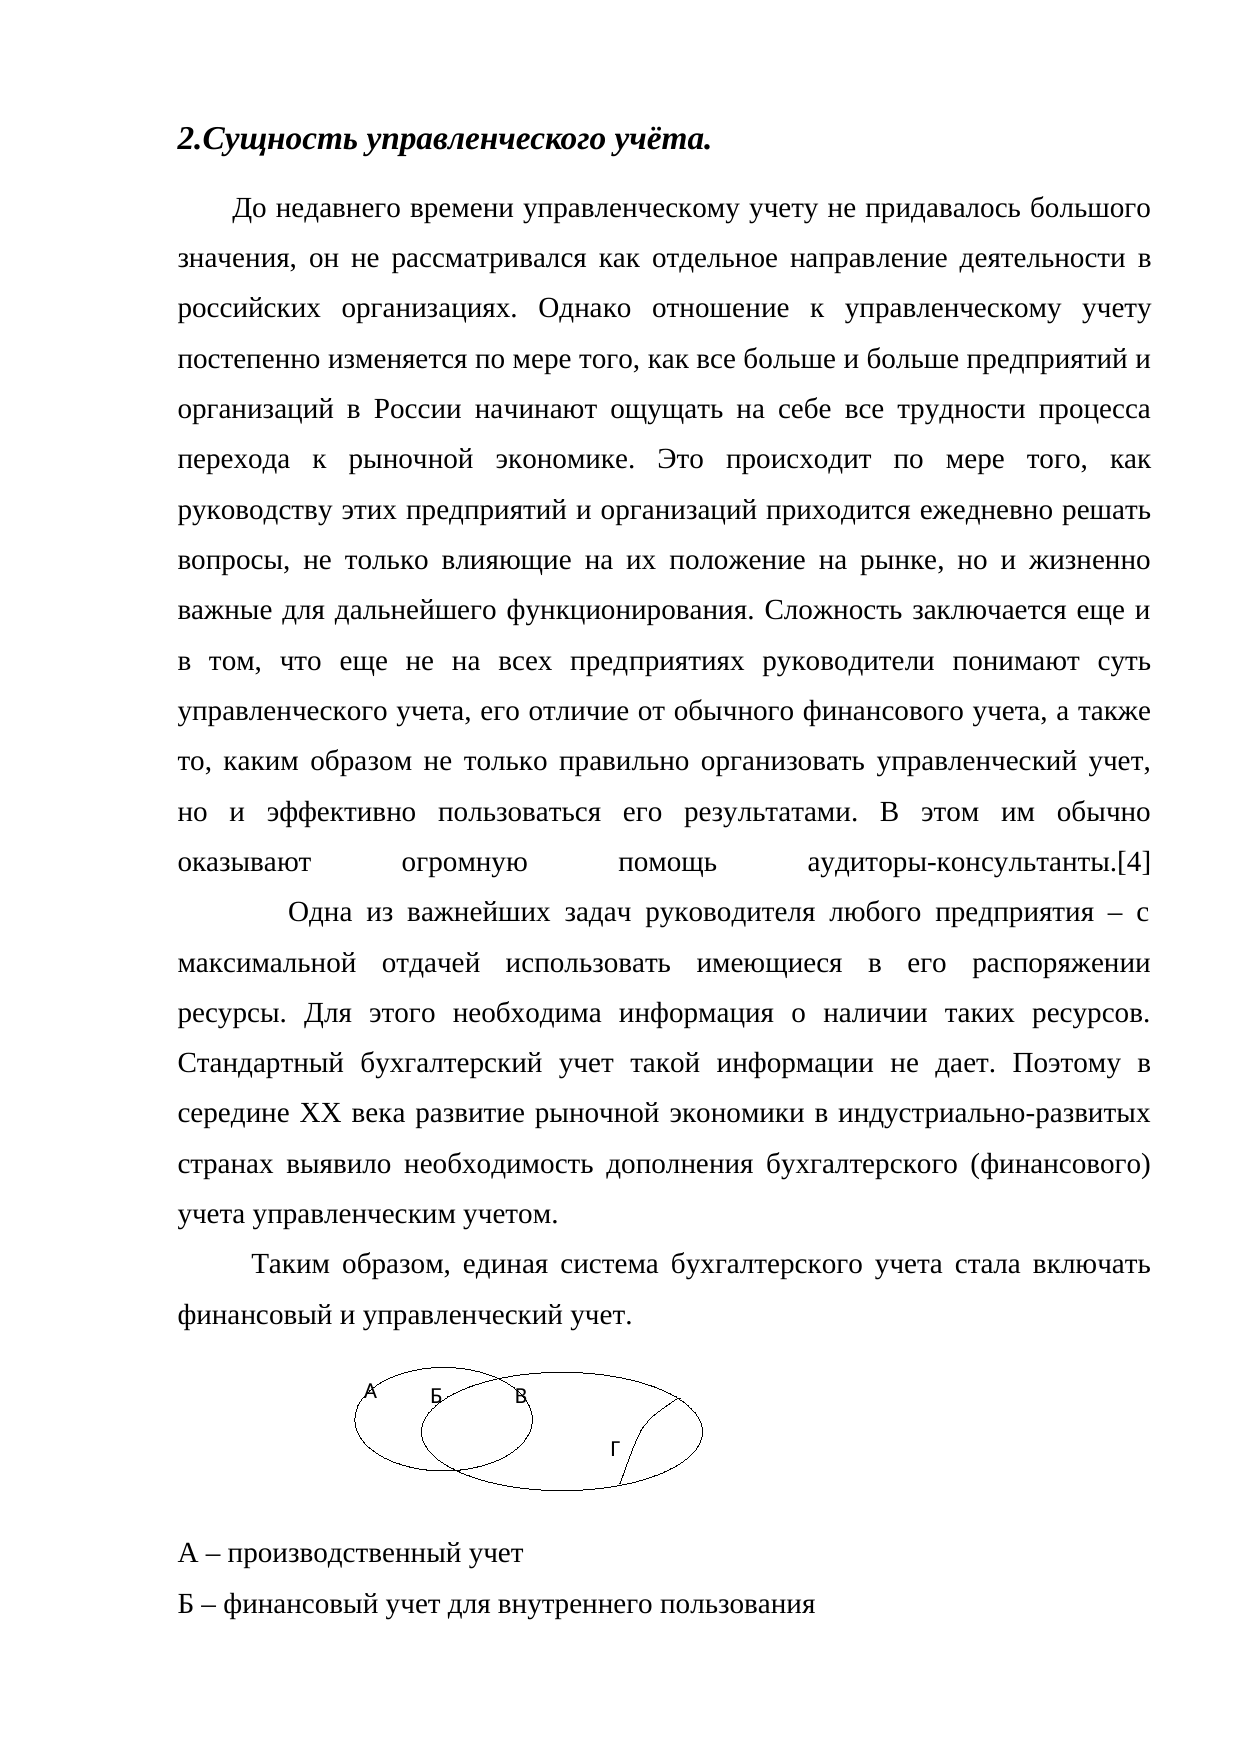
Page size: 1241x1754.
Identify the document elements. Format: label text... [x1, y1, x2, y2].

text Таким образом, единая система бухгалтерского учета стала включать финансовый и управленческий учет. [177, 1247, 1152, 1330]
text До недавнего времени управленческому учету не придавалось большого значения, он не рассматривался как отдельное направление деятельности в российских организациях. Однако отношение к управленческому учету постепенно изменяется по мере того, как все больше и больше предприятий и организаций в России начинают ощущать на себе все трудности процесса перехода к рыночной экономике. Это происходит по мере того, как руководству этих предприятий и организаций приходится ежедневно решать вопросы, не только влияющие на их положение на рынке, но и жизненно важные для дальнейшего функционирования. Сложность заключается еще и в том, что еще не на всех предприятиях руководители понимают суть управленческого учета, его отличие от обычного финансового учета, а также то, каким образом не только правильно организовать управленческий учет, но и эффективно пользоваться его результатами. В этом им обычно оказывают огромную помощь аудиторы-консультанты.[4] Одна из важнейших задач руководителя любого предприятия – с максимальной отдачей использовать имеющиеся в его распоряжении ресурсы. Для этого необходима информация о наличии таких ресурсов. Стандартный бухгалтерский учет такой информации не дает. Поэтому в середине ХХ века развитие рыночной экономики в индустриально-развитых странах выявило необходимость дополнения бухгалтерского (финансового) учета управленческим учетом. [177, 190, 1152, 1230]
subtitle 2.Сущность управленческого учёта. [177, 118, 1152, 156]
text А – производственный учет [177, 1536, 1152, 1569]
text Б – финансовый учет для внутреннего пользования [177, 1586, 1152, 1619]
